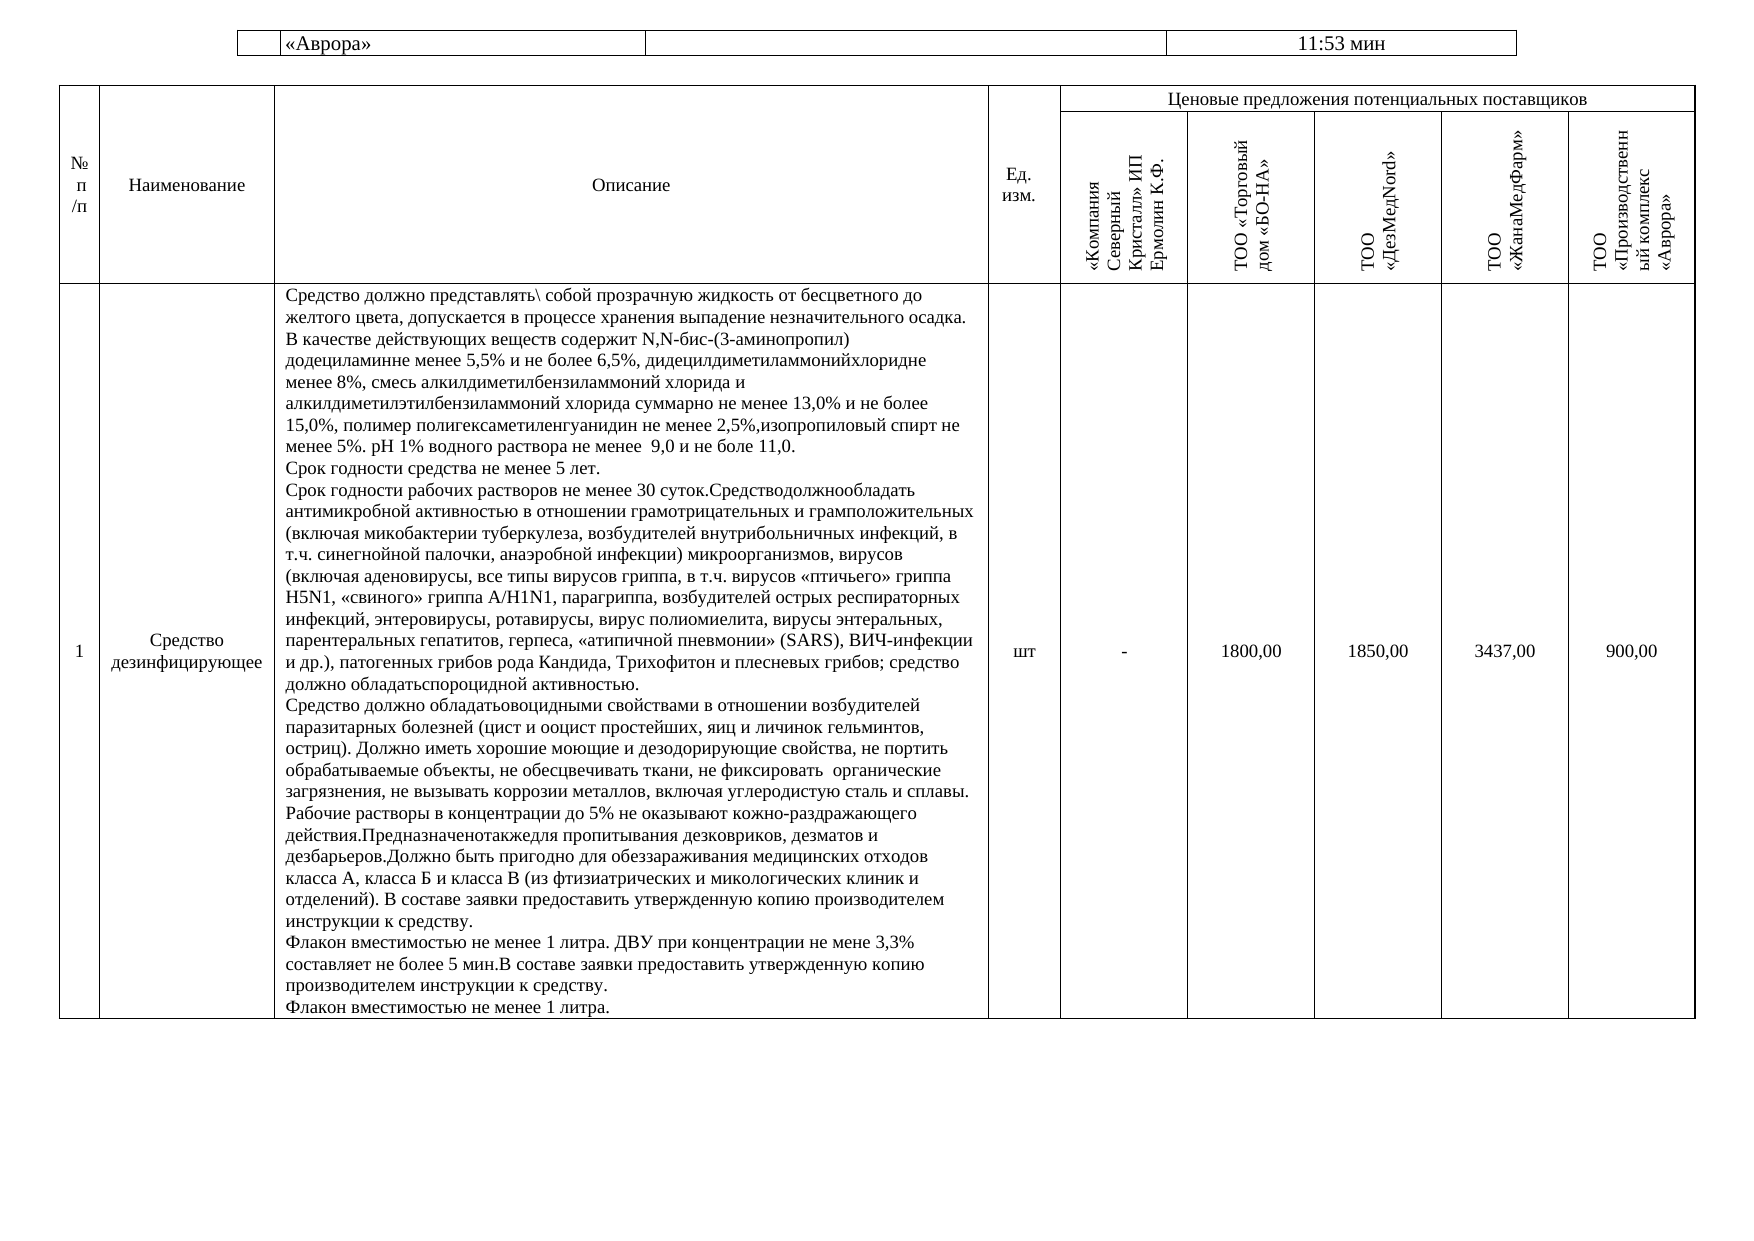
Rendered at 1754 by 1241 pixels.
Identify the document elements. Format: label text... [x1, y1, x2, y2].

table_cell 1 [60, 284, 99, 1017]
table_header Наименование [100, 86, 274, 283]
table_cell 5 [238, 31, 280, 55]
table_cell ТОО «ДезМедNord» [1315, 112, 1441, 283]
table_cell - [1061, 284, 1187, 1017]
table_cell 1850,00 [1315, 284, 1441, 1017]
table_header № п/п [60, 86, 99, 283]
table_cell шт [989, 284, 1060, 1017]
table_cell Средство дезинфицирующее [100, 284, 274, 1017]
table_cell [646, 31, 1166, 55]
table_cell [1167, 31, 1516, 55]
table_cell ТОО «Производственный комплекс «Аврора» [1569, 112, 1694, 283]
table_header Ценовые предложения потенциальных поставщиков [1061, 86, 1694, 111]
table_cell 3437,00 [1442, 284, 1568, 1017]
table_header Описание [275, 86, 988, 283]
table_cell ТОО «Торговый дом «БО-НА» [1188, 112, 1314, 283]
table_cell «Компания Северный Кристалл» ИП Ермолин К.Ф. [1061, 112, 1187, 283]
table_header Ед. изм. [989, 86, 1060, 283]
table_cell 1800,00 [1188, 284, 1314, 1017]
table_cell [281, 31, 645, 55]
table_cell ТОО «ЖанаМедФарм» [1442, 112, 1568, 283]
table_cell 900,00 [1569, 284, 1694, 1017]
table_cell Средство должно представлять\ собой прозрачную жидкость от бесцветного до желтого цвета, допускается в процессе хранения выпадение незначительного осадка. В качестве действующих веществ содержит N,N-бис-(3-аминопропил) додециламинне менее 5,5% и не более 6,5%, дидецилдиметиламмонийхлоридне менее 8%, смесь алкилдиметилбензиламмоний хлорида и алкилдиметилэтилбензиламмоний хлорида суммарно не менее 13,0% и не более 15,0%, полимер полигексаметиленгуанидин не менее 2,5%,изопропиловый спирт не менее 5%. рН 1% водного раствора не менее 9,0 и не боле 11,0. Срок годности средства не менее 5 лет. Срок годности рабочих растворов не менее 30 суток.Средстводолжнообладать антимикробной активностью в отношении грамотрицательных и грамположительных (включая микобактерии туберкулеза, возбудителей внутрибольничных инфекций, в т.ч. синегнойной палочки, анаэробной инфекции) микроорганизмов, вирусов (включая аденовирусы, все типы вирусов гриппа, в т.ч. вирусов «птичьего» гриппа H5N1, «свиного» гриппа А/H1N1, парагриппа, возбудителей острых респираторных инфекций, энтеровирусы, ротавирусы, вирус полиомиелита, вирусы энтеральных, парентеральных гепатитов, герпеса, «атипичной пневмонии» (SARS), ВИЧ-инфекции и др.), патогенных грибов рода Кандида, Трихофитон и плесневых грибов; средство должно обладатьспороцидной активностью. Средство должно обладатьовоцидными свойствами в отношении возбудителей паразитарных болезней (цист и ооцист простейших, яиц и личинок гельминтов, остриц). Должно иметь хорошие моющие и дезодорирующие свойства, не портить обрабатываемые объекты, не обесцвечивать ткани, не фиксировать органические загрязнения, не вызывать коррозии металлов, включая углеродистую сталь и сплавы. Рабочие растворы в концентрации до 5% не оказывают кожно-раздражающего действия.Предназначенотакжедля пропитывания дезковриков, дезматов и дезбарьеров.Должно быть пригодно для обеззараживания медицинских отходов класса А, класса Б и класса В (из фтизиатрических и микологических клиник и отделений). В составе заявки предоставить утвержденную копию производителем инструкции к средству. Флакон вместимостью не менее 1 литра. ДВУ при концентрации не мене 3,3% составляет не более 5 мин.В составе заявки предоставить утвержденную копию производителем инструкции к средству. Флакон вместимостью не менее 1 литра. [275, 284, 988, 1017]
